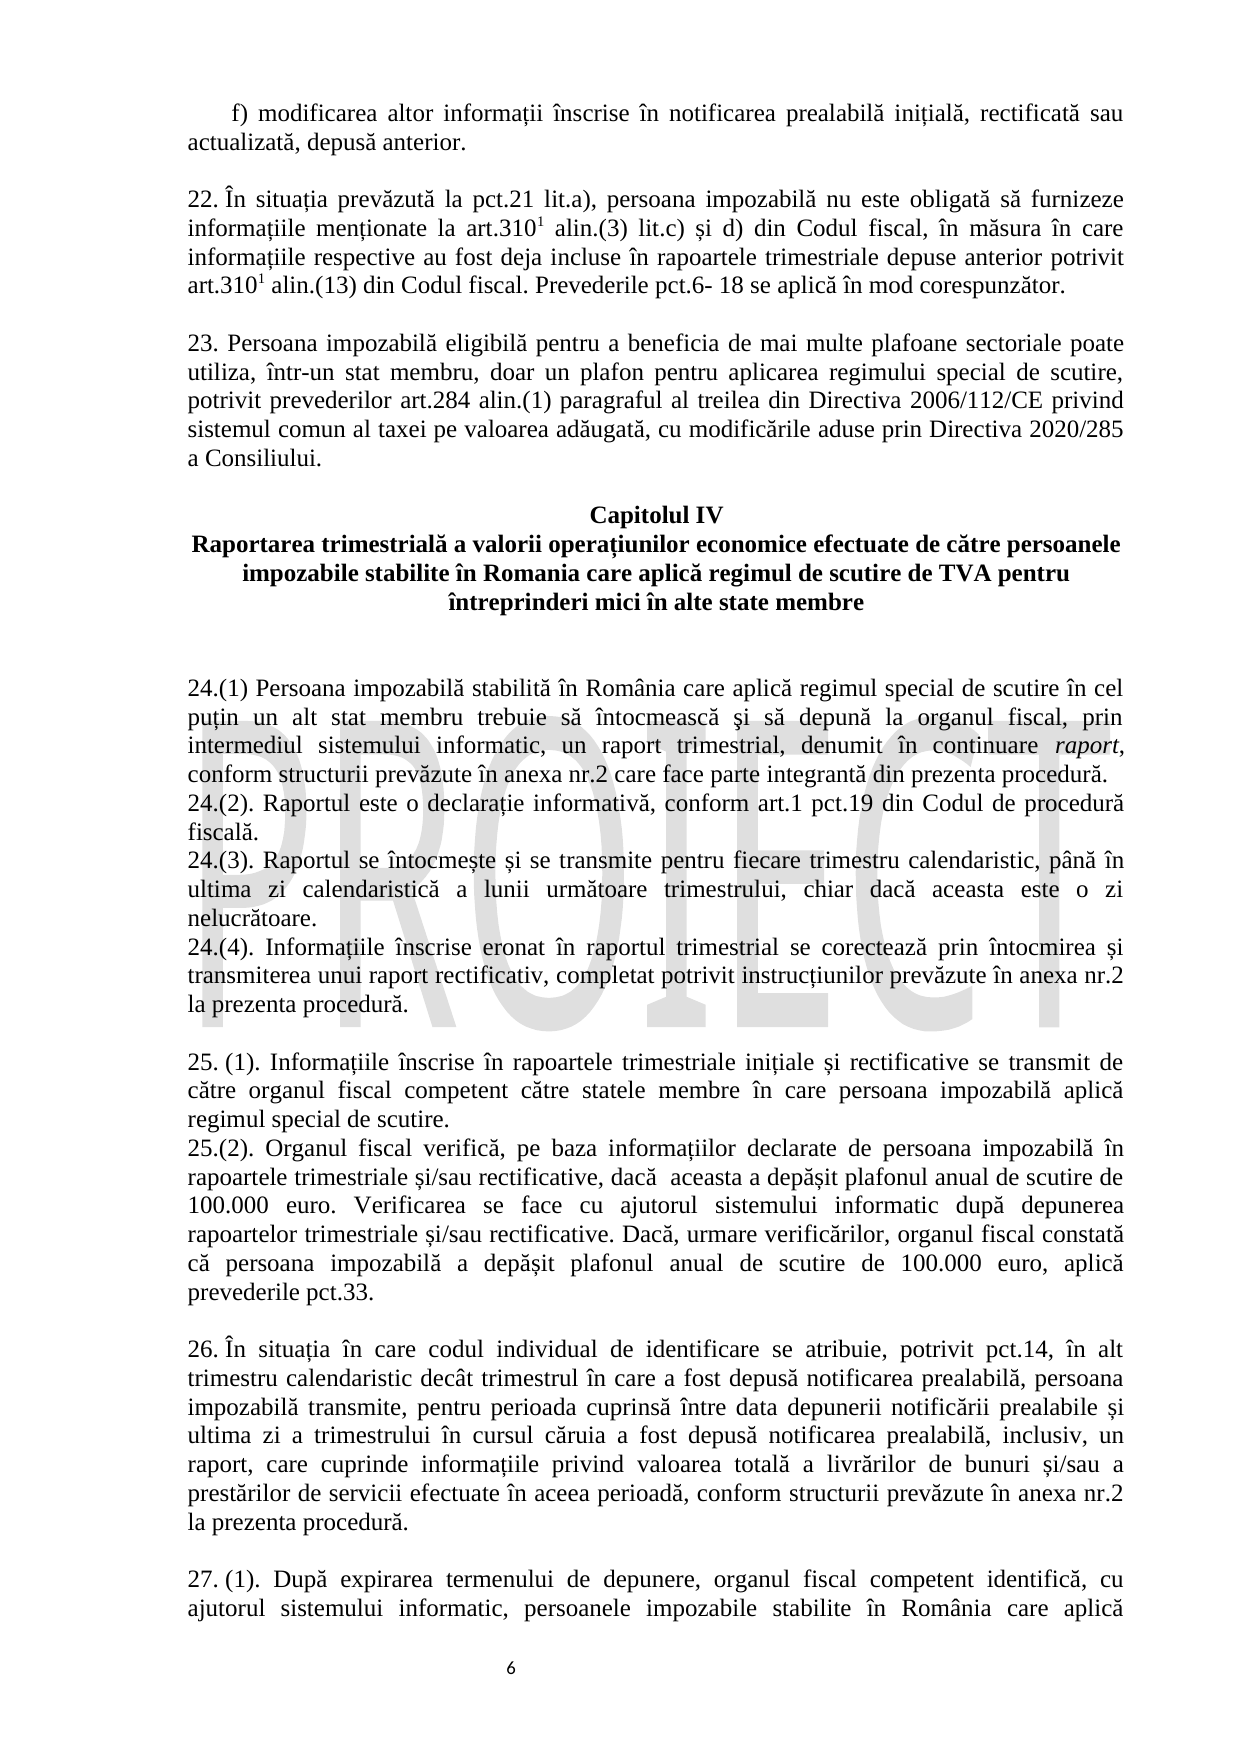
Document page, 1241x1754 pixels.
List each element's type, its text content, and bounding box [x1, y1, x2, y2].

text Capitolul IV [187, 500, 1125, 529]
list 24.(3). Raportul se întocmește și se transmite pentru fiecare trimestru calendaristic, până în ultima zi calendaristică a lunii următoare trimestrului, chiar dacă aceasta este o zi nelucrătoare. [187, 845, 1125, 932]
list 24.(2). Raportul este o declarație informativă, conform art.1 pct.19 din Codul de procedură fiscală. [187, 788, 1125, 845]
text Raportarea trimestrială a valorii operațiunilor economice efectuate de către persoanele impozabile stabilite în Romania care aplică regimul de scutire de TVA pentru întreprinderi mici în alte state membre [187, 529, 1125, 615]
list 24.(4). Informațiile înscrise eronat în raportul trimestrial se corectează prin întocmirea și transmiterea unui raport rectificativ, completat potrivit instrucțiunilor prevăzute în anexa nr.2 la prezenta procedură. [187, 932, 1125, 1018]
list (1). Informațiile înscrise în rapoartele trimestriale inițiale și rectificative se transmit de către organul fiscal competent către statele membre în care persoana impozabilă aplică regimul special de scutire. [187, 1047, 1125, 1133]
list În situația în care codul individual de identificare se atribuie, potrivit pct.14, în alt trimestru calendaristic decât trimestrul în care a fost depusă notificarea prealabilă, persoana impozabilă transmite, pentru perioada cuprinsă între data depunerii notificării prealabile și ultima zi a trimestrului în cursul căruia a fost depusă notificarea prealabilă, inclusiv, un raport, care cuprinde informațiile privind valoarea totală a livrărilor de bunuri și/sau a prestărilor de servicii efectuate în aceea perioadă, conform structurii prevăzute în anexa nr.2 la prezenta procedură. [187, 1334, 1125, 1535]
list 23. Persoana impozabilă eligibilă pentru a beneficia de mai multe plafoane sectoriale poate utiliza, într-un stat membru, doar un plafon pentru aplicarea regimului special de scutire, potrivit prevederilor art.284 alin.(1) paragraful al treilea din Directiva 2006/112/CE privind sistemul comun al taxei pe valoarea adăugată, cu modificările aduse prin Directiva 2020/285 a Consiliului. [187, 328, 1125, 472]
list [187, 1564, 1125, 1622]
list 24.(1) Persoana impozabilă stabilită în România care aplică regimul special de scutire în cel puțin un alt stat membru trebuie să întocmească şi să depună la organul fiscal, prin intermediul sistemului informatic, un raport trimestrial, denumit în continuare raport, conform structurii prevăzute în anexa nr.2 care face parte integrantă din prezenta procedură. [187, 673, 1125, 788]
list f) modificarea altor informații înscrise în notificarea prealabilă inițială, rectificată sau actualizată, depusă anterior. [187, 98, 1125, 155]
list În situația prevăzută la pct.21 lit.a), persoana impozabilă nu este obligată să furnizeze informațiile menționate la art.3101 alin.(3) lit.c) și d) din Codul fiscal, în măsura în care informațiile respective au fost deja incluse în rapoartele trimestriale depuse anterior potrivit art.3101 alin.(13) din Codul fiscal. Prevederile pct.6- 18 se aplică în mod corespunzător. [187, 184, 1125, 299]
list 25.(2). Organul fiscal verifică, pe baza informațiilor declarate de persoana impozabilă în rapoartele trimestriale și/sau rectificative, dacă aceasta a depășit plafonul anual de scutire de 100.000 euro. Verificarea se face cu ajutorul sistemului informatic după depunerea rapoartelor trimestriale și/sau rectificative. Dacă, urmare verificărilor, organul fiscal constată că persoana impozabilă a depășit plafonul anual de scutire de 100.000 euro, aplică prevederile pct.33. [187, 1133, 1125, 1305]
